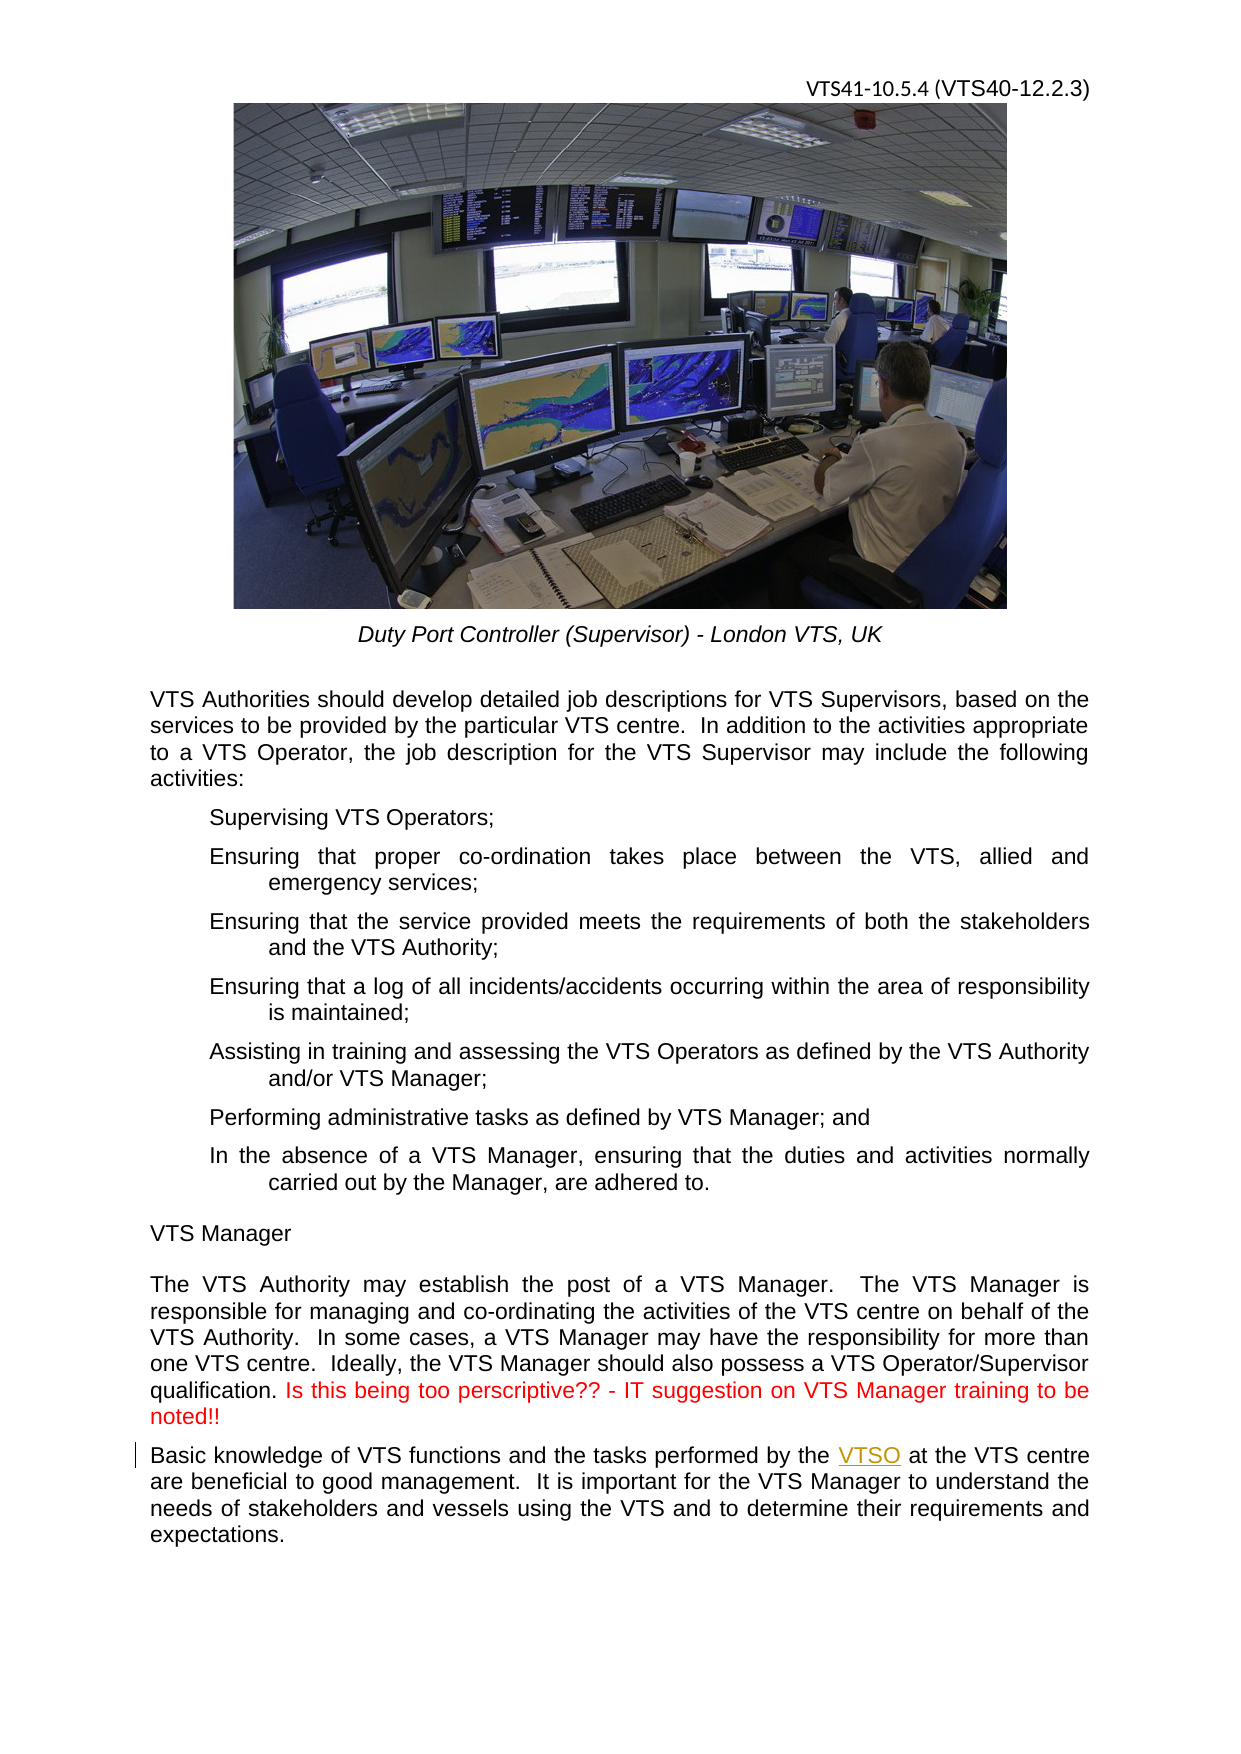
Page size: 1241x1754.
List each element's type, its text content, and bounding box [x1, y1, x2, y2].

text Duty Port Controller (Supervisor) - London VTS, UK [150, 621, 1090, 647]
text Basic knowledge of VTS functions and the tasks performed by the at the VTS centre are beneficial to good management. It is important for the VTS Manager to understand the needs of stakeholders and vessels using the VTS and to determine their requirements and expectations. [150, 1442, 1090, 1547]
text In the absence of a VTS Manager, ensuring that the duties and activities normally carried out by the Manager, are adhered to. [209, 1142, 1090, 1195]
text Ensuring that a log of all incidents/accidents occurring within the area of responsibility is maintained; [209, 973, 1090, 1026]
text Assisting in training and assessing the VTS Operators as defined by the VTS Authority and/or VTS Manager; [209, 1038, 1090, 1091]
picture [233, 103, 1007, 609]
text The VTS Authority may establish the post of a VTS Manager. The VTS Manager is responsible for managing and co-ordinating the activities of the VTS centre on behalf of the VTS Authority. In some cases, a VTS Manager may have the responsibility for more than one VTS centre. Ideally, the VTS Manager should also possess a VTS Operator/Supervisor qualification. Is this being too perscriptive?? - IT suggestion on VTS Manager training to be noted!! [150, 1271, 1090, 1429]
text VTS Authorities should develop detailed job descriptions for VTS Supervisors, based on the services to be provided by the particular VTS centre. In addition to the activities appropriate to a VTS Operator, the job description for the VTS Supervisor may include the following activities: [150, 686, 1090, 791]
text Ensuring that the service provided meets the requirements of both the stakeholders and the VTS Authority; [209, 908, 1090, 961]
text Supervising VTS Operators; [209, 804, 1090, 830]
text Performing administrative tasks as defined by VTS Manager; and [209, 1103, 1090, 1130]
text VTS Manager [150, 1220, 1090, 1246]
text Ensuring that proper co-ordination takes place between the VTS, allied and emergency services; [209, 843, 1090, 895]
